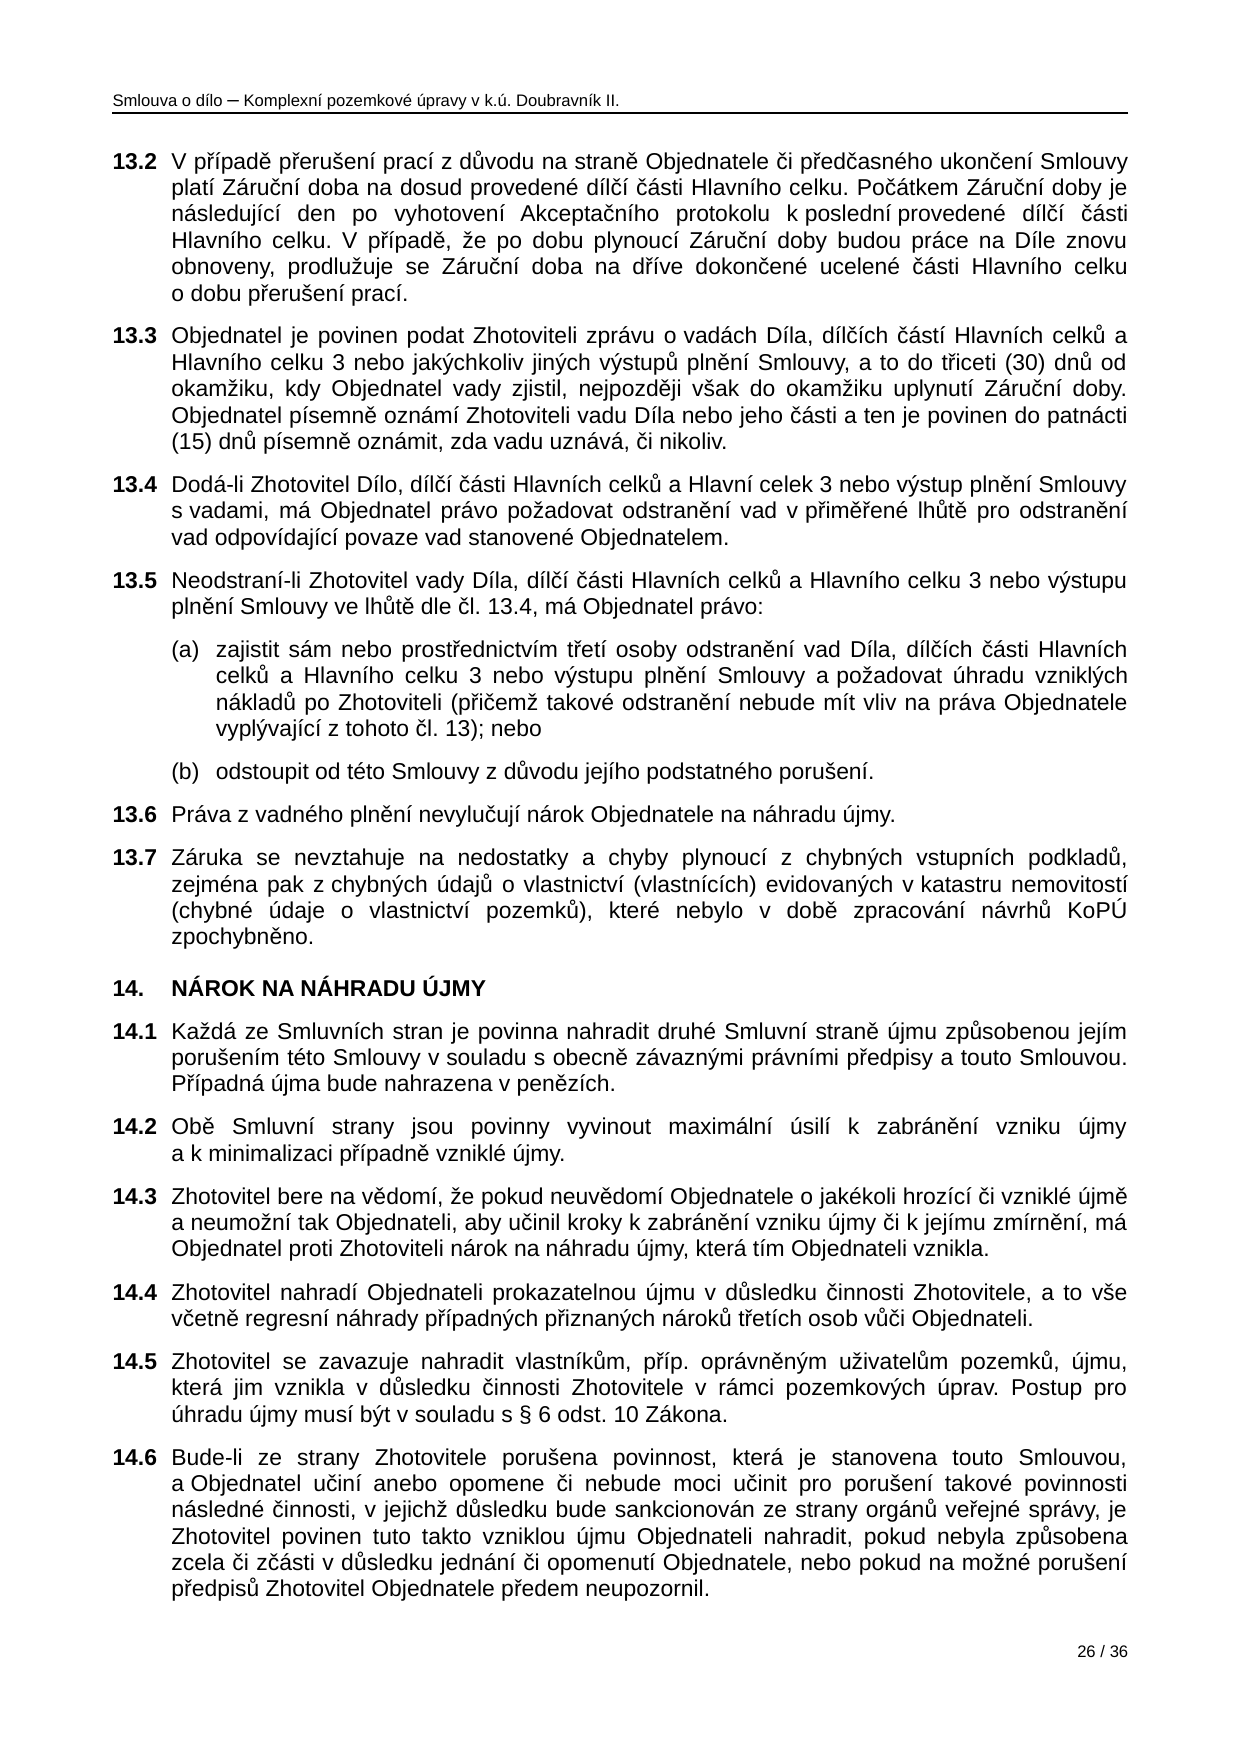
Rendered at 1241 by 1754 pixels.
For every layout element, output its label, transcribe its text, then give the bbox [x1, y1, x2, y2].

text Zhotovitel bere na vědomí, že pokud neuvědomí Objednatele o jakékoli hrozící či vzniklé újmě a neumožní tak Objednateli, aby učinil kroky k zabránění vzniku újmy či k jejímu zmírnění, má Objednatel proti Zhotoviteli nárok na náhradu újmy, která tím Objednateli vznikla. [112, 1183, 1128, 1262]
text Zhotovitel nahradí Objednateli prokazatelnou újmu v důsledku činnosti Zhotovitele, a to vše včetně regresní náhrady případných přiznaných nároků třetích osob vůči Objednateli. [112, 1278, 1128, 1331]
text Záruka se nevztahuje na nedostatky a chyby plynoucí z chybných vstupních podkladů, zejména pak z chybných údajů o vlastnictví (vlastnících) evidovaných v katastru nemovitostí (chybné údaje o vlastnictví pozemků), které nebylo v době zpracování návrhů KoPÚ zpochybněno. [112, 844, 1128, 949]
text Dodá-li Zhotovitel Dílo, dílčí části Hlavních celků a Hlavní celek 3 nebo výstup plnění Smlouvy s vadami, má Objednatel právo požadovat odstranění vad v přiměřené lhůtě pro odstranění vad odpovídající povaze vad stanovené Objednatelem. [112, 471, 1128, 550]
text V případě přerušení prací z důvodu na straně Objednatele či předčasného ukončení Smlouvy platí Záruční doba na dosud provedené dílčí části Hlavního celku. Počátkem Záruční doby je následující den po vyhotovení Akceptačního protokolu k poslední provedené dílčí části Hlavního celku. V případě, že po dobu plynoucí Záruční doby budou práce na Díle znovu obnoveny, prodlužuje se Záruční doba na dříve dokončené ucelené části Hlavního celku o dobu přerušení prací. [112, 148, 1128, 306]
text Bude-li ze strany Zhotovitele porušena povinnost, která je stanovena touto Smlouvou, a Objednatel učiní anebo opomene či nebude moci učinit pro porušení takové povinnosti následné činnosti, v jejichž důsledku bude sankcionován ze strany orgánů veřejné správy, je Zhotovitel povinen tuto takto vzniklou újmu Objednateli nahradit, pokud nebyla způsobena zcela či zčásti v důsledku jednání či opomenutí Objednatele, nebo pokud na možné porušení předpisů Zhotovitel Objednatele předem neupozornil. [112, 1443, 1128, 1602]
text odstoupit od této Smlouvy z důvodu jejího podstatného porušení. [171, 758, 1128, 784]
text Objednatel je povinen podat Zhotoviteli zprávu o vadách Díla, dílčích částí Hlavních celků a Hlavního celku 3 nebo jakýchkoliv jiných výstupů plnění Smlouvy, a to do třiceti (30) dnů od okamžiku, kdy Objednatel vady zjistil, nejpozději však do okamžiku uplynutí Záruční doby. Objednatel písemně oznámí Zhotoviteli vadu Díla nebo jeho části a ten je povinen do patnácti (15) dnů písemně oznámit, zda vadu uznává, či nikoliv. [112, 322, 1128, 454]
list zajistit sám nebo prostřednictvím třetí osoby odstranění vad Díla, dílčích části Hlavních celků a Hlavního celku 3 nebo výstupu plnění Smlouvy a požadovat úhradu vzniklých nákladů po Zhotoviteli (přičemž takové odstranění nebude mít vliv na práva Objednatele vyplývající z tohoto čl. 13); nebo [171, 636, 1128, 741]
text Práva z vadného plnění nevylučují nárok Objednatele na náhradu újmy. [112, 801, 1128, 827]
text Neodstraní-li Zhotovitel vady Díla, dílčí části Hlavních celků a Hlavního celku 3 nebo výstupu plnění Smlouvy ve lhůtě dle čl. 13.4, má Objednatel právo: [112, 567, 1128, 619]
text Zhotovitel se zavazuje nahradit vlastníkům, příp. oprávněným uživatelům pozemků, újmu, která jim vznikla v důsledku činnosti Zhotovitele v rámci pozemkových úprav. Postup pro úhradu újmy musí být v souladu s § 6 odst. 10 Zákona. [112, 1348, 1128, 1427]
text Obě Smluvní strany jsou povinny vyvinout maximální úsilí k zabránění vzniku újmy a k minimalizaci případně vzniklé újmy. [112, 1113, 1128, 1166]
text Každá ze Smluvních stran je povinna nahradit druhé Smluvní straně újmu způsobenou jejím porušením této Smlouvy v souladu s obecně závaznými právními předpisy a touto Smlouvou. Případná újma bude nahrazena v penězích. [112, 1018, 1128, 1097]
text Nárok na náhradu újmy [112, 974, 1128, 1001]
